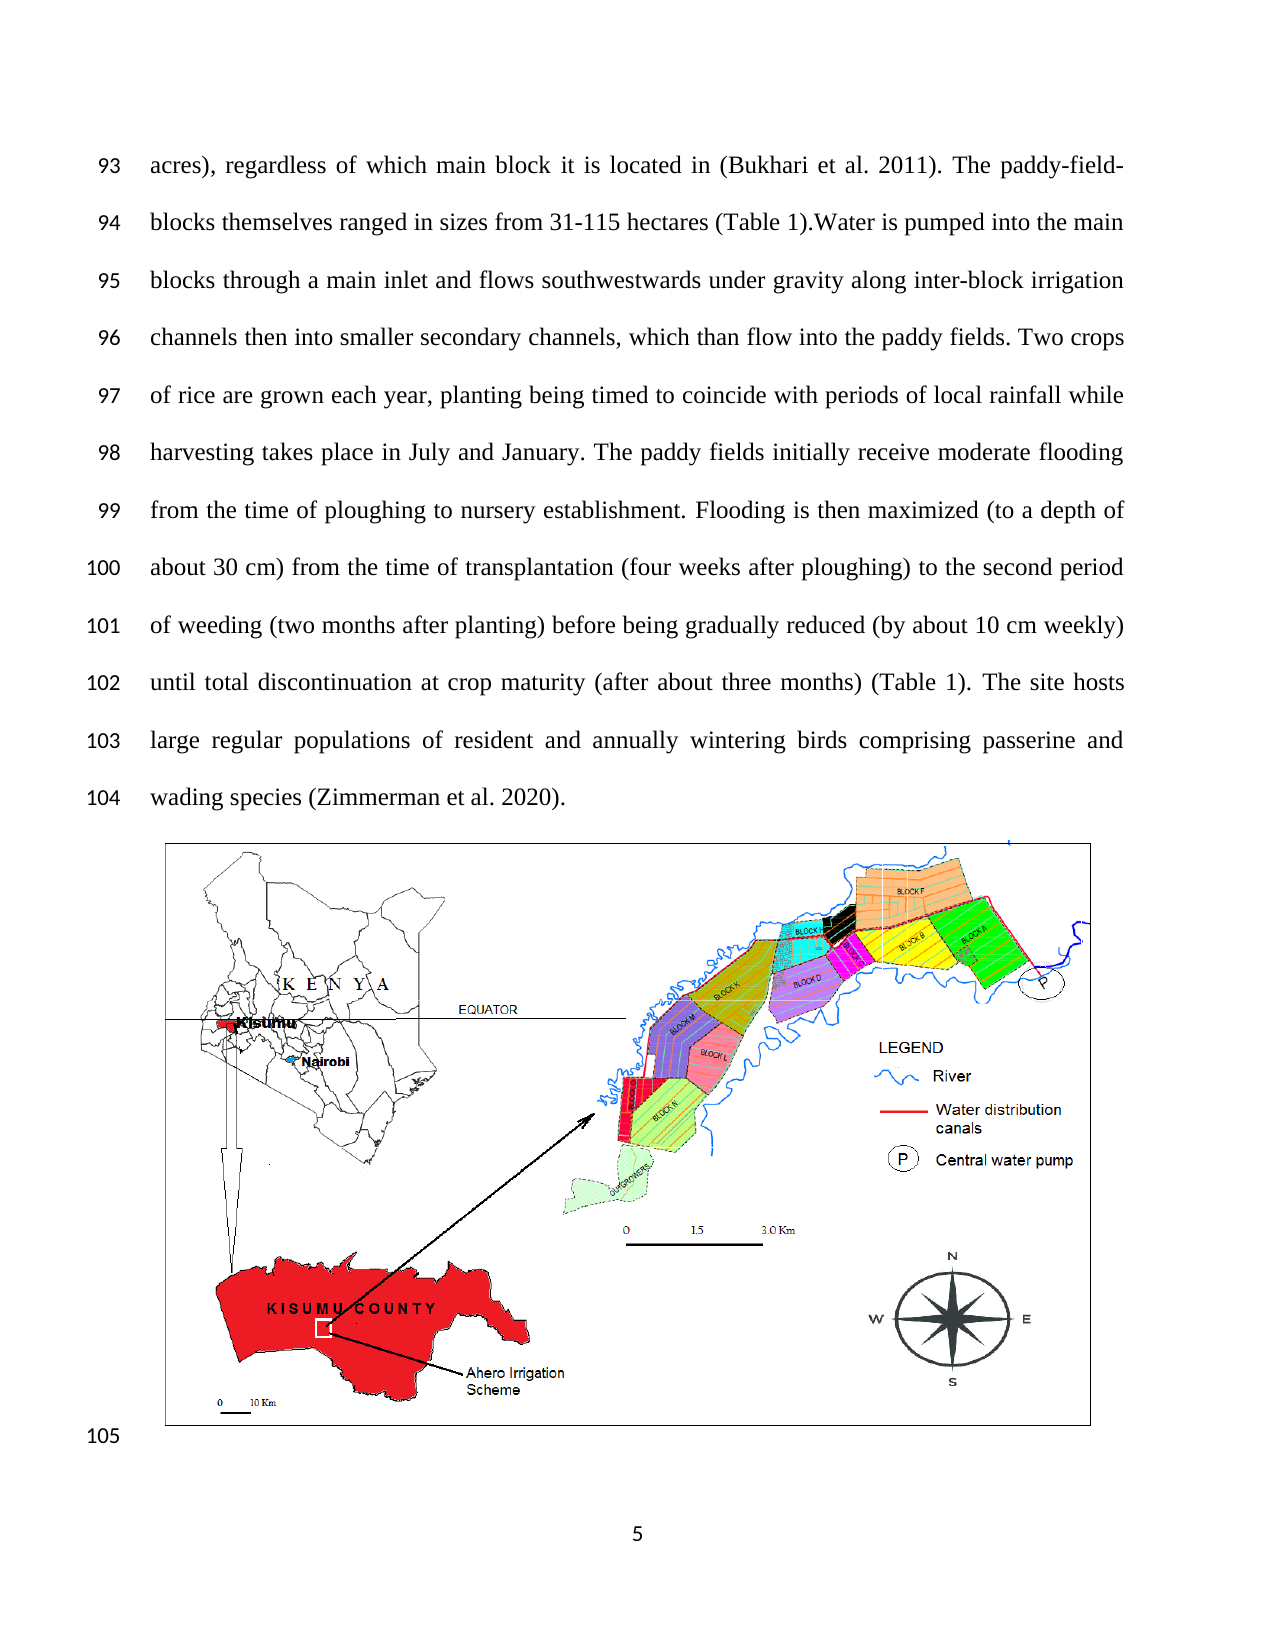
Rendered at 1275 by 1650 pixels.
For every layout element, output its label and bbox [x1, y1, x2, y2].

picture [149, 840, 1124, 1444]
text [150, 150, 1125, 811]
